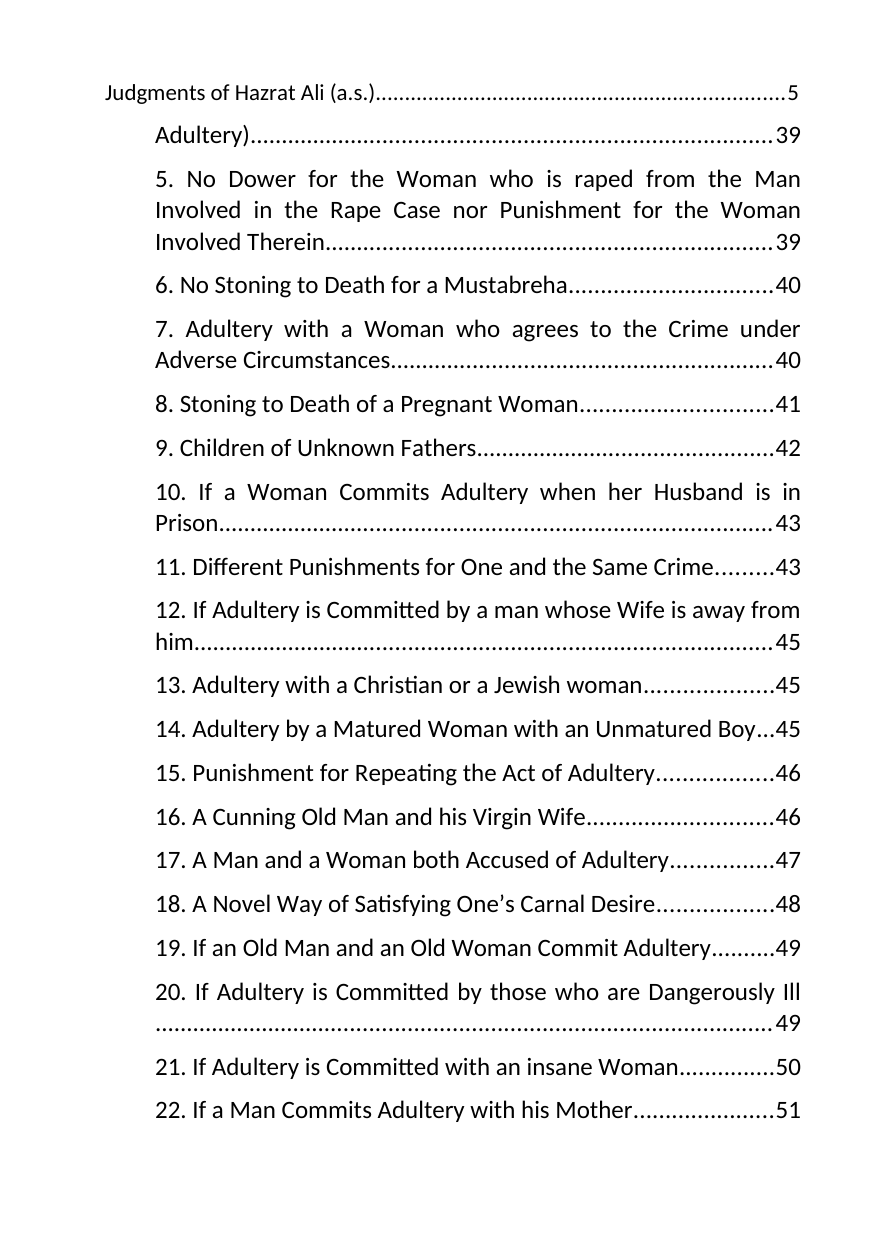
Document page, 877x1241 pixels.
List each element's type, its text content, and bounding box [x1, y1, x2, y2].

text 13. Adultery with a Christian or a Jewish woman 45 [155, 669, 802, 700]
text 12. If Adultery is Committed by a man whose Wife is away from him 45 [155, 594, 802, 656]
text 21. If Adultery is Committed with an insane Woman 50 [155, 1050, 802, 1081]
text 14. Adultery by a Matured Woman with an Unmatured Boy 45 [155, 712, 802, 744]
text 10. If a Woman Commits Adultery when her Husband is in Prison 43 [155, 475, 802, 537]
text 17. A Man and a Woman both Accused of Adultery 47 [155, 844, 802, 875]
text 18. A Novel Way of Satisfying One’s Carnal Desire 48 [155, 887, 802, 919]
text 6. No Stoning to Death for a Mustabreha 40 [155, 269, 802, 300]
text 15. Punishment for Repeating the Act of Adultery 46 [155, 756, 802, 787]
text 8. Stoning to Death of a Pregnant Woman 41 [155, 387, 802, 419]
text 7. Adultery with a Woman who agrees to the Crime under Adverse Circumstances 40 [155, 312, 802, 375]
text 20. If Adultery is Committed by those who are Dangerously Ill 49 [155, 975, 802, 1037]
text 9. Children of Unknown Fathers 42 [155, 431, 802, 462]
text 5. No Dower for the Woman who is raped from the Man Involved in the Rape Case nor Punishment for the Woman Involved Therein 39 [155, 162, 802, 256]
text 16. A Cunning Old Man and his Virgin Wife 46 [155, 800, 802, 831]
text 22. If a Man Commits Adultery with his Mother 51 [155, 1094, 802, 1125]
text 19. If an Old Man and an Old Woman Commit Adultery 49 [155, 931, 802, 962]
text 11. Different Punishments for One and the Same Crime 43 [155, 550, 802, 581]
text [155, 119, 802, 150]
